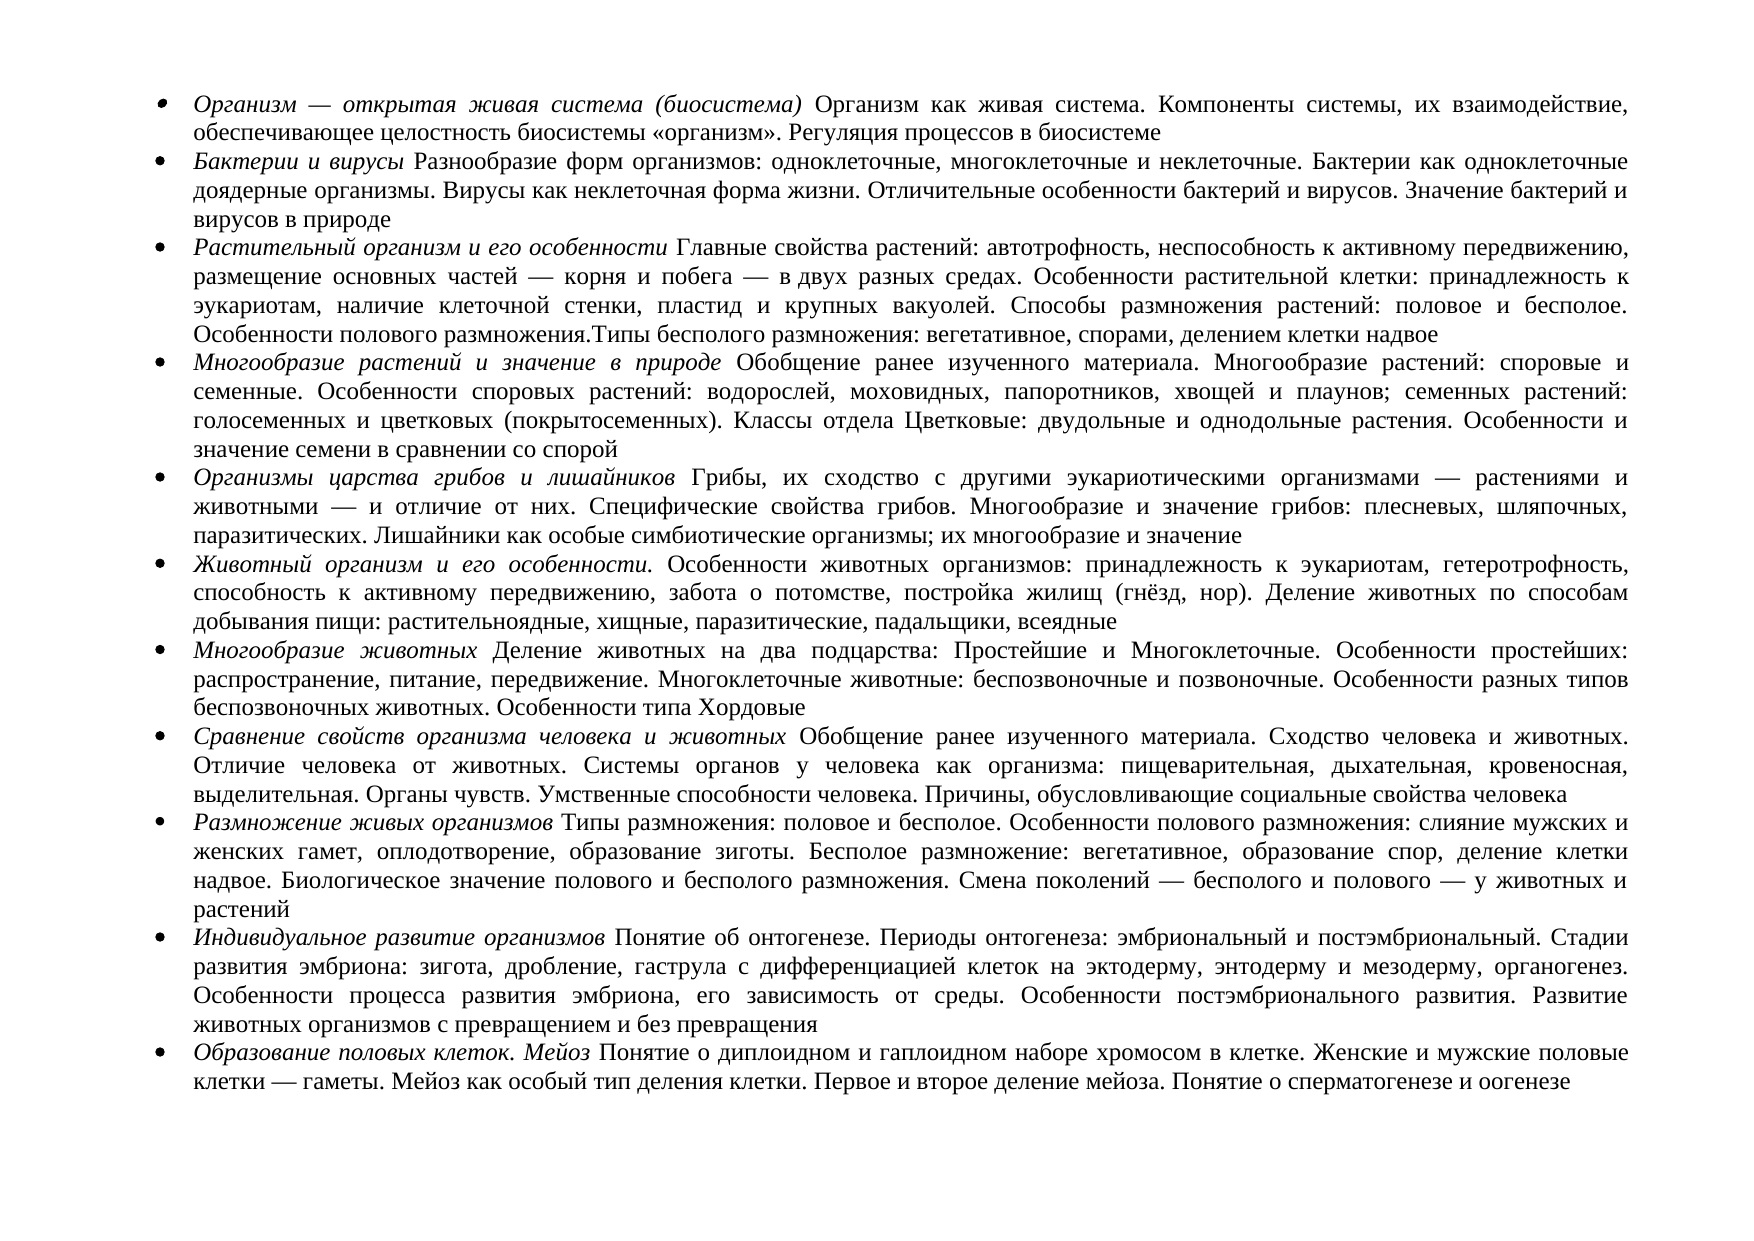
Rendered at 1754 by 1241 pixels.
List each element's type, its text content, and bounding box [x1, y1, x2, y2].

list Сравнение свойств организма человека и животных Обобщение ранее изученного материала. Сходство человека и животных. Отличие человека от животных. Системы органов у человека как организма: пищеварительная, дыхательная, кровеносная, выделительная. Органы чувств. Умственные способности человека. Причины, обусловливающие социальные свойства человека [156, 721, 1630, 807]
list Растительный организм и его особенности Главные свойства растений: автотрофность, неспособность к активному передвижению, размещение основных частей — корня и побега — в двух разных средах. Особенности растительной клетки: принадлежность к эукариотам, наличие клеточной стенки, пластид и крупных вакуолей. Способы размножения растений: половое и бесполое. Особенности полового размножения.Типы бесполого размножения: вегетативное, спорами, делением клетки надвое [156, 232, 1630, 347]
list Многообразие животных Деление животных на два подцарства: Простейшие и Многоклеточные. Особенности простейших: распространение, питание, передвижение. Многоклеточные животные: беспозвоночные и позвоночные. Особенности разных типов беспозвоночных животных. Особенности типа Хордовые [156, 635, 1630, 721]
list Бактерии и вирусы Разнообразие форм организмов: одноклеточные, многоклеточные и неклеточные. Бактерии как одноклеточные доядерные организмы. Вирусы как неклеточная форма жизни. Отличительные особенности бактерий и вирусов. Значение бактерий и вирусов в природе [156, 146, 1630, 232]
list Организм — открытая живая система (биосистема) Организм как живая система. Компоненты системы, их взаимодействие, обеспечивающее целостность биосистемы «организм». Регуляция процессов в биосистеме [156, 89, 1630, 146]
list Животный организм и его особенности. Особенности животных организмов: принадлежность к эукариотам, гетеротрофность, способность к активному передвижению, забота о потомстве, постройка жилищ (гнёзд, нор). Деление животных по способам добывания пищи: растительноядные, хищные, паразитические, падальщики, всеядные [156, 549, 1630, 635]
list Образование половых клеток. Мейоз Понятие о диплоидном и гаплоидном наборе хромосом в клетке. Женские и мужские половые клетки — гаметы. Мейоз как особый тип деления клетки. Первое и второе деление мейоза. Понятие о сперматогенезе и оогенезе [156, 1037, 1630, 1095]
list Многообразие растений и значение в природе Обобщение ранее изученного материала. Многообразие растений: споровые и семенные. Особенности споровых растений: водорослей, моховидных, папоротников, хвощей и плаунов; семенных растений: голосеменных и цветковых (покрытосеменных). Классы отдела Цветковые: двудольные и однодольные растения. Особенности и значение семени в сравнении со спорой [156, 347, 1630, 462]
list Организмы царства грибов и лишайников Грибы, их сходство с другими эукариотическими организмами — растениями и животными — и отличие от них. Специфические свойства грибов. Многообразие и значение грибов: плесневых, шляпочных, паразитических. Лишайники как особые симбиотические организмы; их многообразие и значение [156, 462, 1630, 549]
list Размножение живых организмов Типы размножения: половое и бесполое. Особенности полового размножения: слияние мужских и женских гамет, оплодотворение, образование зиготы. Бесполое размножение: вегетативное, образование спор, деление клетки надвое. Биологическое значение полового и бесполого размножения. Смена поколений — бесполого и полового — у животных и растений [156, 807, 1630, 922]
list Индивидуальное развитие организмов Понятие об онтогенезе. Периоды онтогенеза: эмбриональный и постэмбриональный. Стадии развития эмбриона: зигота, дробление, гаструла с дифференциацией клеток на эктодерму, энтодерму и мезодерму, органогенез. Особенности процесса развития эмбриона, его зависимость от среды. Особенности постэмбрионального развития. Развитие животных организмов с превращением и без превращения [156, 922, 1630, 1037]
